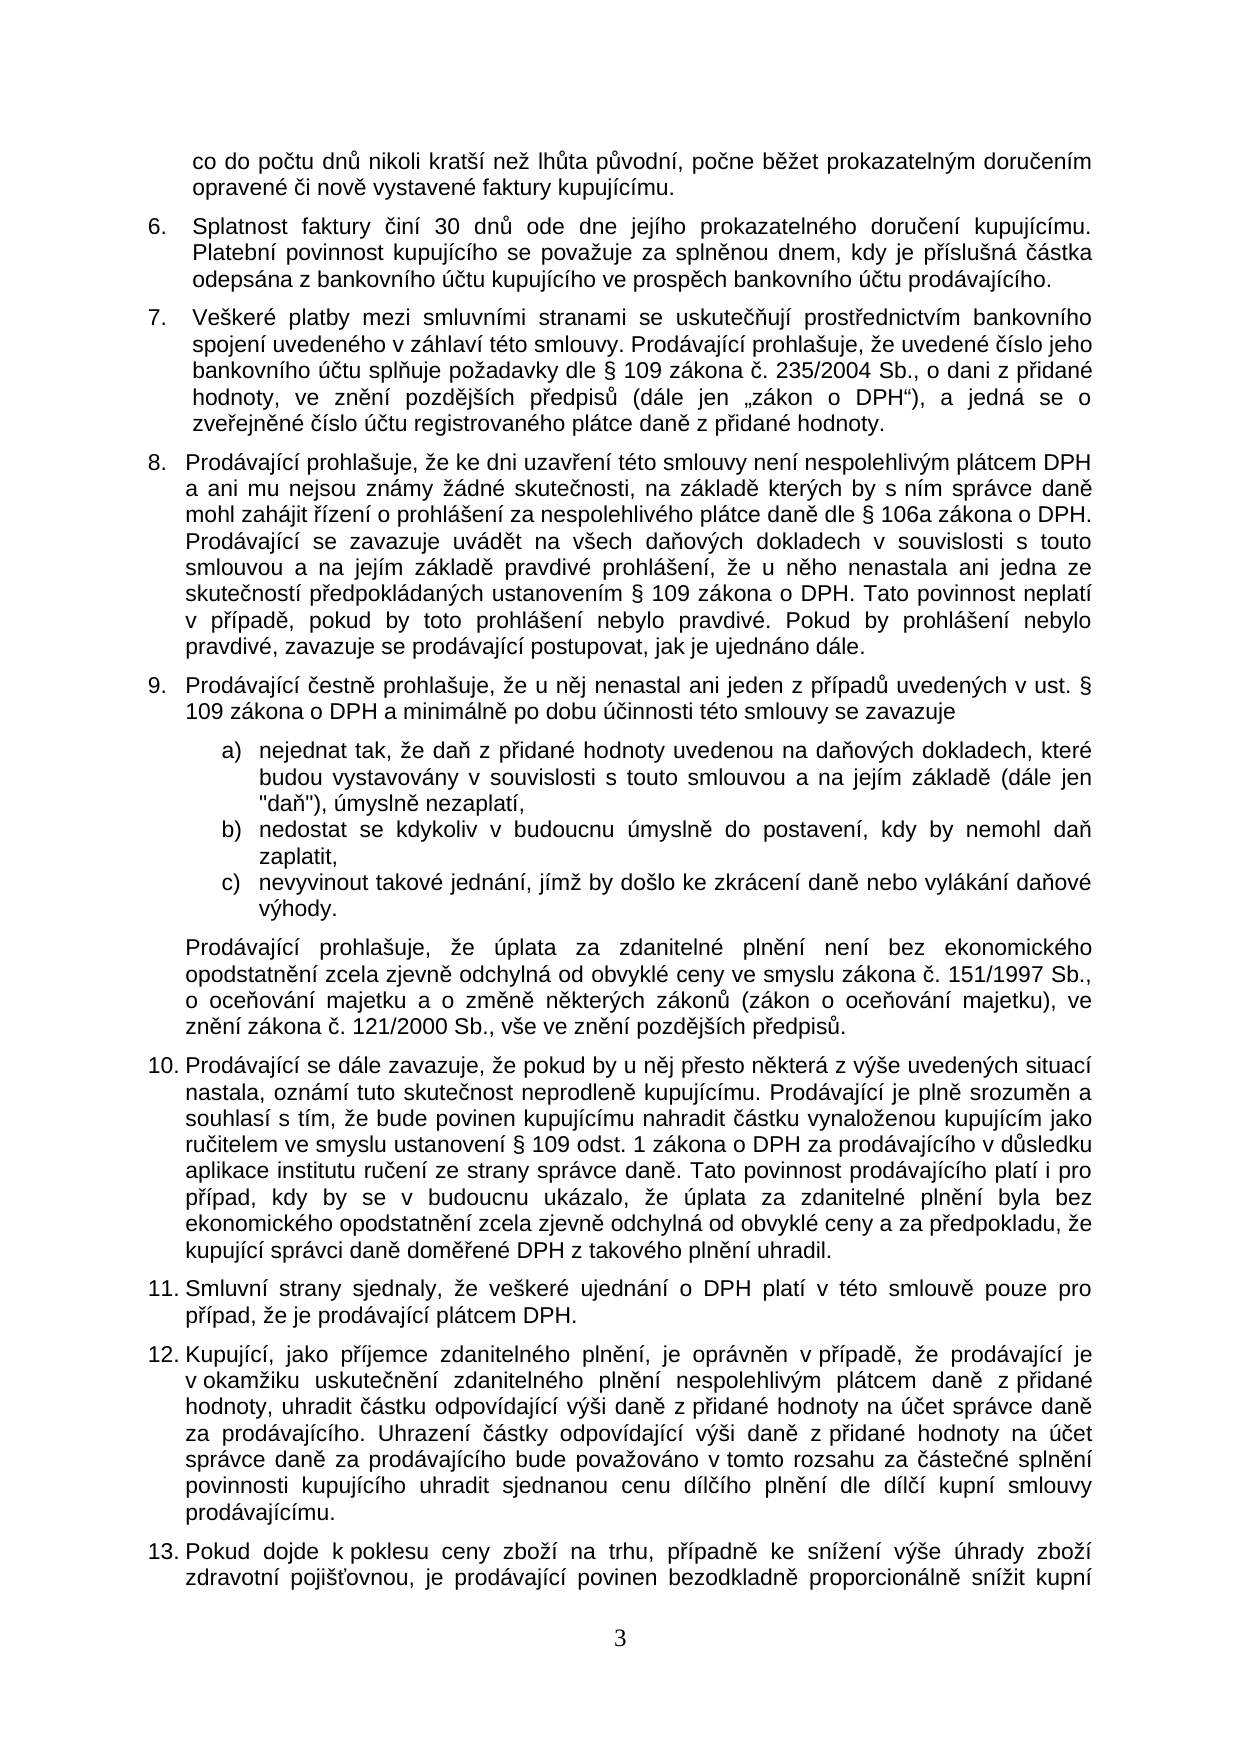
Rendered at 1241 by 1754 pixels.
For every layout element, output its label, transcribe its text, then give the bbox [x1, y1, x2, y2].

list Kupující, jako příjemce zdanitelného plnění, je oprávněn v případě, že prodávající je v okamžiku uskutečnění zdanitelného plnění nespolehlivým plátcem daně z přidané hodnoty, uhradit částku odpovídající výši daně z přidané hodnoty na účet správce daně za prodávajícího. Uhrazení částky odpovídající výši daně z přidané hodnoty na účet správce daně za prodávajícího bude považováno v tomto rozsahu za částečné splnění povinnosti kupujícího uhradit sjednanou cenu dílčího plnění dle dílčí kupní smlouvy prodávajícímu. [148, 1341, 1093, 1525]
text Prodávající prohlašuje, že úplata za zdanitelné plnění není bez ekonomického opodstatnění zcela zjevně odchylná od obvyklé ceny ve smyslu zákona č. 151/1997 Sb., o oceňování majetku a o změně některých zákonů (zákon o oceňování majetku), ve znění zákona č. 121/2000 Sb., vše ve znění pozdějších předpisů. [185, 934, 1093, 1039]
list Prodávající se dále zavazuje, že pokud by u něj přesto některá z výše uvedených situací nastala, oznámí tuto skutečnost neprodleně kupujícímu. Prodávající je plně srozuměn a souhlasí s tím, že bude povinen kupujícímu nahradit částku vynaloženou kupujícím jako ručitelem ve smyslu ustanovení § 109 odst. 1 zákona o DPH za prodávajícího v důsledku aplikace institutu ručení ze strany správce daně. Tato povinnost prodávajícího platí i pro případ, kdy by se v budoucnu ukázalo, že úplata za zdanitelné plnění byla bez ekonomického opodstatnění zcela zjevně odchylná od obvyklé ceny a za předpokladu, že kupující správci daně doměřené DPH z takového plnění uhradil. [148, 1052, 1093, 1263]
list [148, 1538, 1093, 1590]
list nevyvinout takové jednání, jímž by došlo ke zkrácení daně nebo vylákání daňové výhody. [221, 869, 1093, 922]
list Smluvní strany sjednaly, že veškeré ujednání o DPH platí v této smlouvě pouze pro případ, že je prodávající plátcem DPH. [148, 1275, 1093, 1328]
list Prodávající čestně prohlašuje, že u něj nenastal ani jeden z případů uvedených v ust. § 109 zákona o DPH a minimálně po dobu účinnosti této smlouvy se zavazuje [148, 672, 1093, 725]
list Splatnost faktury činí 30 dnů ode dne jejího prokazatelného doručení kupujícímu. Platební povinnost kupujícího se považuje za splněnou dnem, kdy je příslušná částka odepsána z bankovního účtu kupujícího ve prospěch bankovního účtu prodávajícího. [148, 213, 1093, 292]
list nejednat tak, že daň z přidané hodnoty uvedenou na daňových dokladech, které budou vystavovány v souvislosti s touto smlouvou a na jejím základě (dále jen "daň"), úmyslně nezaplatí, [221, 737, 1093, 816]
list Prodávající prohlašuje, že ke dni uzavření této smlouvy není nespolehlivým plátcem DPH a ani mu nejsou známy žádné skutečnosti, na základě kterých by s ním správce daně mohl zahájit řízení o prohlášení za nespolehlivého plátce daně dle § 106a zákona o DPH. Prodávající se zavazuje uvádět na všech daňových dokladech v souvislosti s touto smlouvou a na jejím základě pravdivé prohlášení, že u něho nenastala ani jedna ze skutečností předpokládaných ustanovením § 109 zákona o DPH. Tato povinnost neplatí v případě, pokud by toto prohlášení nebylo pravdivé. Pokud by prohlášení nebylo pravdivé, zavazuje se prodávající postupovat, jak je ujednáno dále. [148, 449, 1093, 659]
list nedostat se kdykoliv v budoucnu úmyslně do postavení, kdy by nemohl daň zaplatit, [221, 816, 1093, 869]
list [148, 148, 1093, 200]
list Veškeré platby mezi smluvními stranami se uskutečňují prostřednictvím bankovního spojení uvedeného v záhlaví této smlouvy. Prodávající prohlašuje, že uvedené číslo jeho bankovního účtu splňuje požadavky dle § 109 zákona č. 235/2004 Sb., o dani z přidané hodnoty, ve znění pozdějších předpisů (dále jen „zákon o DPH“), a jedná se o zveřejněné číslo účtu registrovaného plátce daně z přidané hodnoty. [148, 304, 1093, 436]
